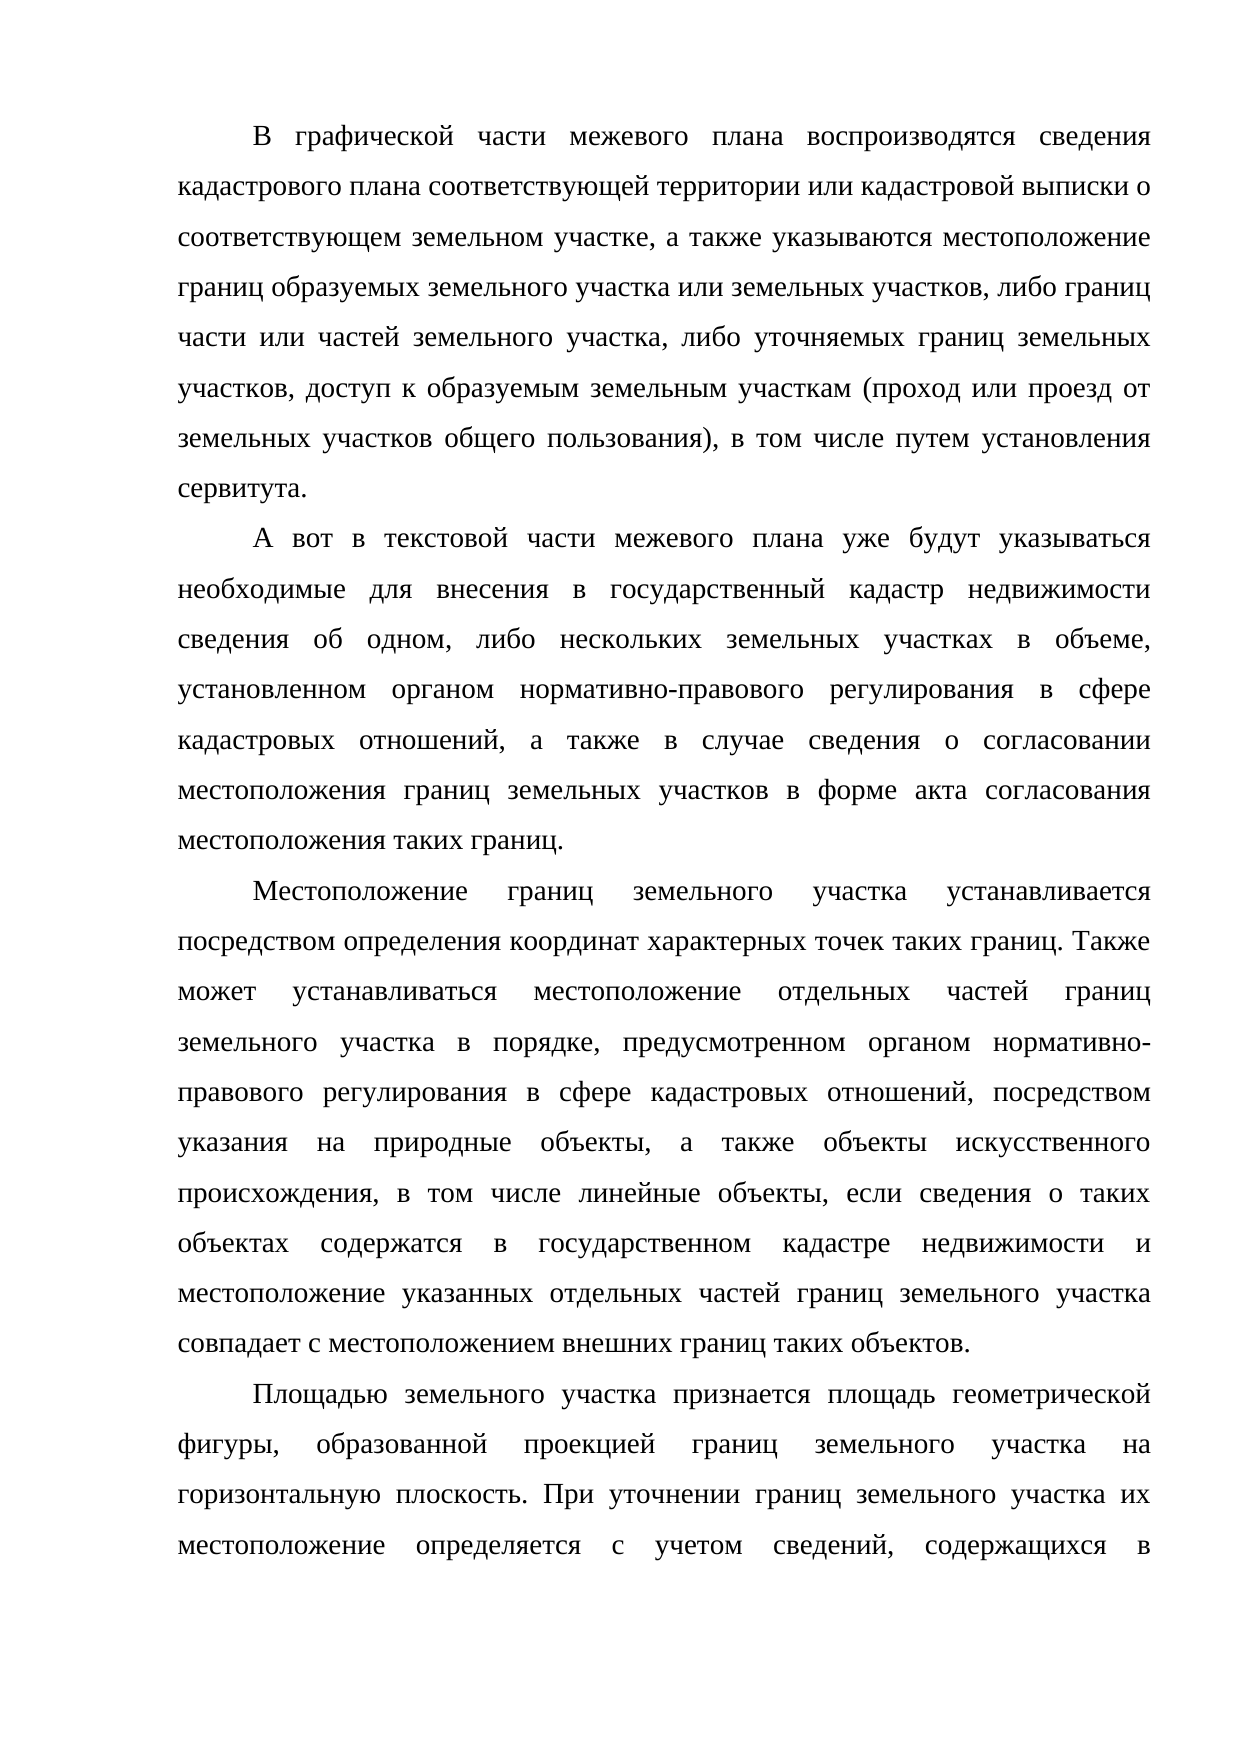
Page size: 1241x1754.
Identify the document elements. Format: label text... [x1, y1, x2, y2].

text В графической части межевого плана воспроизводятся сведения кадастрового плана соответствующей территории или кадастровой выписки о соответствующем земельном участке, а также указываются местоположение границ образуемых земельного участка или земельных участков, либо границ части или частей земельного участка, либо уточняемых границ земельных участков, доступ к образуемым земельным участкам (проход или проезд от земельных участков общего пользования), в том числе путем установления сервитута. [177, 118, 1152, 504]
text Местоположение границ земельного участка устанавливается посредством определения координат характерных точек таких границ. Также может устанавливаться местоположение отдельных частей границ земельного участка в порядке, предусмотренном органом нормативно-правового регулирования в сфере кадастровых отношений, посредством указания на природные объекты, а также объекты искусственного происхождения, в том числе линейные объекты, если сведения о таких объектах содержатся в государственном кадастре недвижимости и местоположение указанных отдельных частей границ земельного участка совпадает с местоположением внешних границ таких объектов. [177, 873, 1152, 1359]
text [177, 1376, 1152, 1560]
text А вот в текстовой части межевого плана уже будут указываться необходимые для внесения в государственный кадастр недвижимости сведения об одном, либо нескольких земельных участках в объеме, установленном органом нормативно-правового регулирования в сфере кадастровых отношений, а также в случае сведения о согласовании местоположения границ земельных участков в форме акта согласования местоположения таких границ. [177, 521, 1152, 856]
